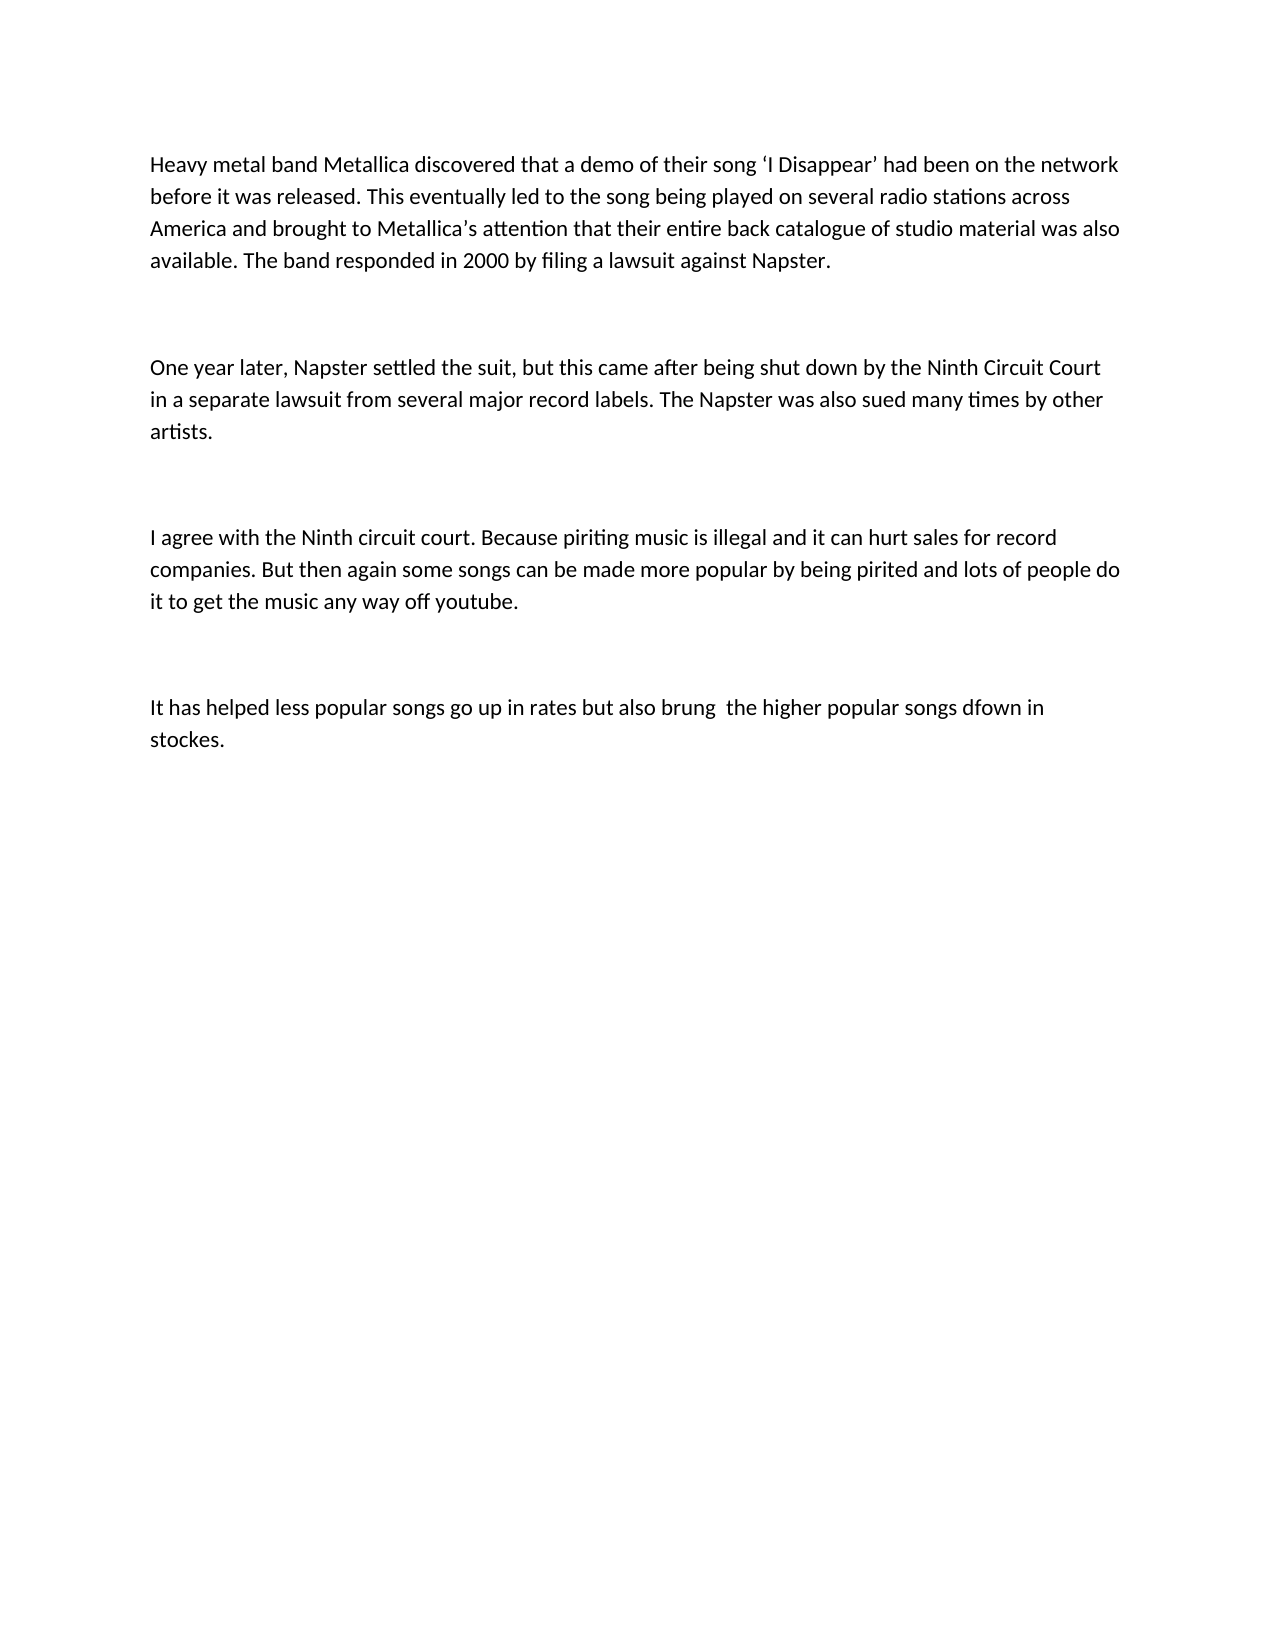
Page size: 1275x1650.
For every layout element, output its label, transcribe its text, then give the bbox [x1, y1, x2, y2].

text Heavy metal band Metallica discovered that a demo of their song ‘I Disappear’ had been on the network before it was released. This eventually led to the song being played on several radio stations across America and brought to Metallica’s attention that their entire back catalogue of studio material was also available. The band responded in 2000 by filing a lawsuit against Napster. [150, 150, 1125, 274]
text One year later, Napster settled the suit, but this came after being shut down by the Ninth Circuit Court in a separate lawsuit from several major record labels. The Napster was also sued many times by other artists. [150, 353, 1125, 445]
text I agree with the Ninth circuit court. Because piriting music is illegal and it can hurt sales for record companies. But then again some songs can be made more popular by being pirited and lots of people do it to get the music any way off youtube. [150, 523, 1125, 615]
text It has helped less popular songs go up in rates but also brung the higher popular songs dfown in stockes. [150, 693, 1125, 754]
